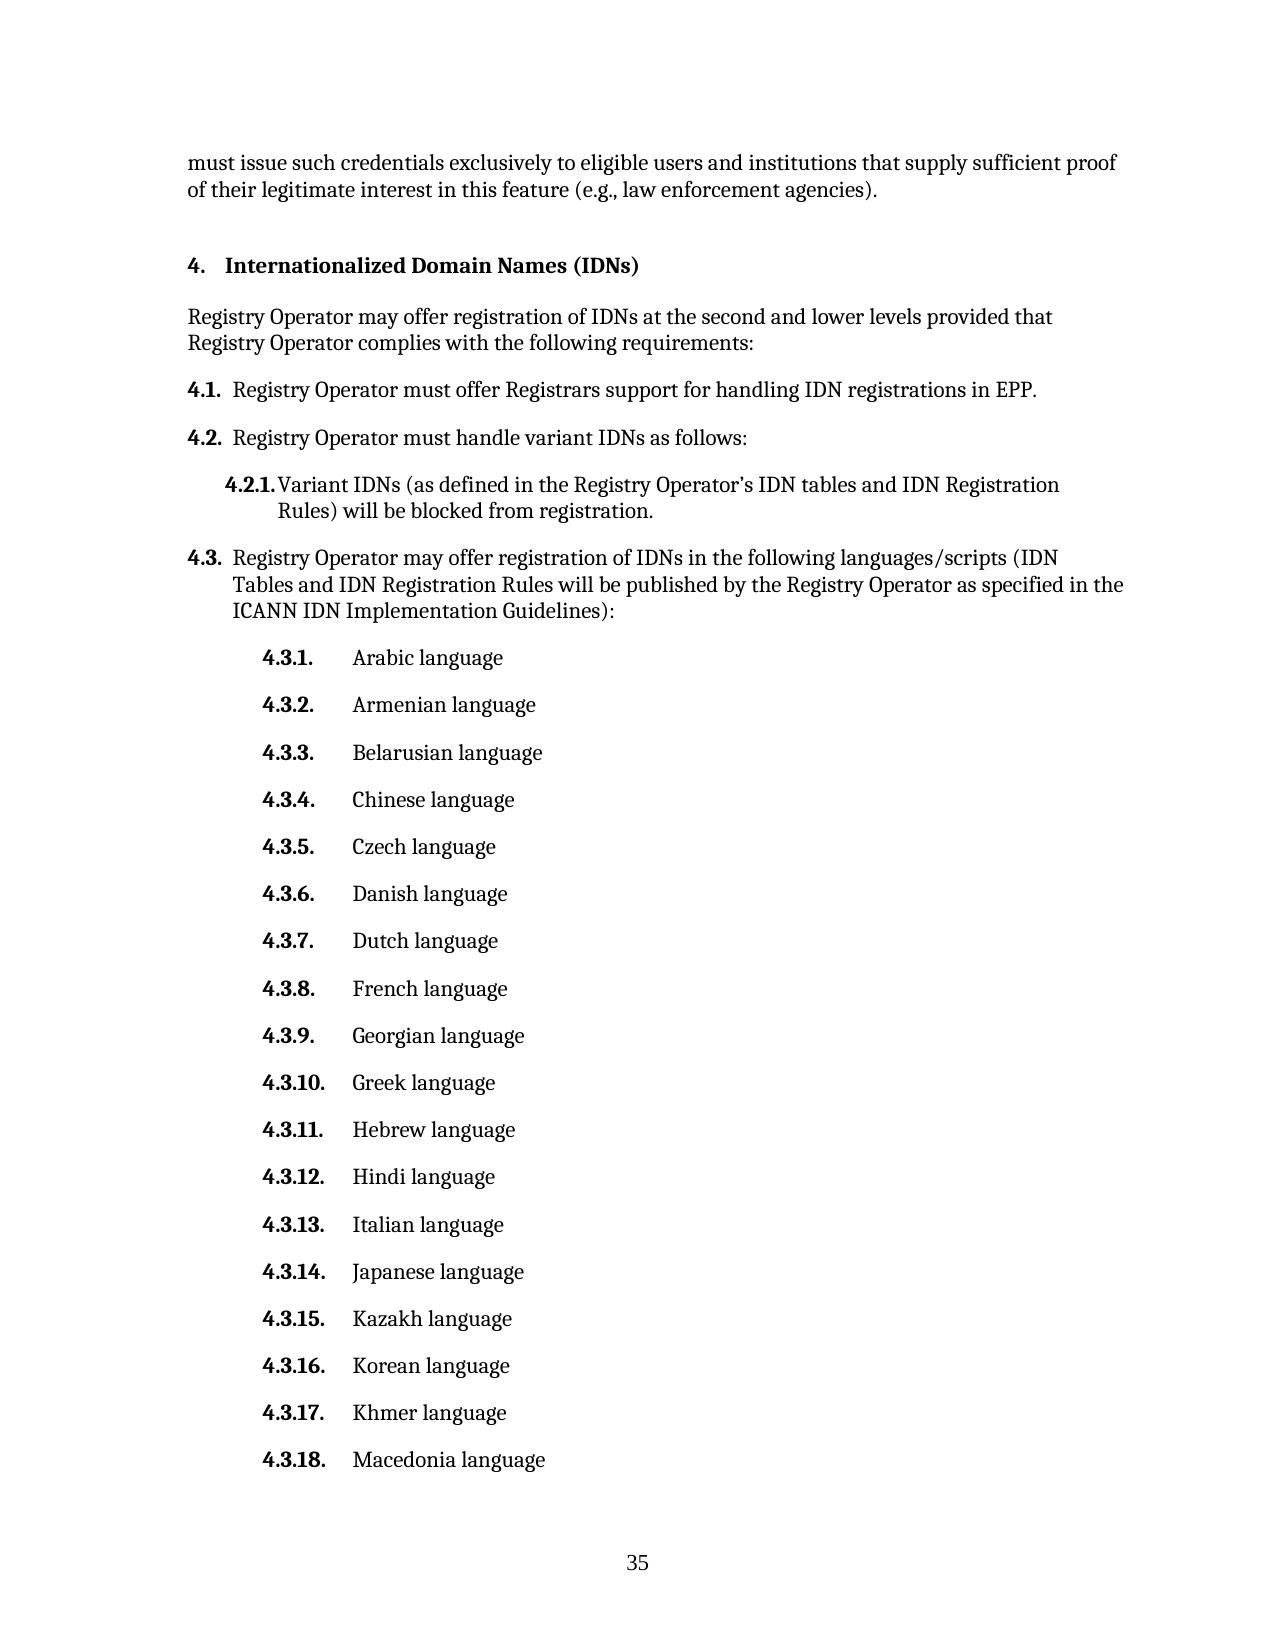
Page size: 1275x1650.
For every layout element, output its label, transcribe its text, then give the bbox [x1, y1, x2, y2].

list Italian language [262, 1211, 1125, 1238]
list Registry Operator must handle variant IDNs as follows: [187, 424, 1125, 451]
list Belarusian language [262, 739, 1125, 766]
list Hebrew language [262, 1117, 1125, 1143]
list Armenian language [262, 692, 1125, 719]
list Danish language [262, 881, 1125, 907]
list Registry Operator must offer Registrars support for handling IDN registrations in EPP. [187, 377, 1125, 404]
list Arabic language [262, 645, 1125, 671]
list Dutch language [262, 928, 1125, 954]
list Variant IDNs (as defined in the Registry Operator’s IDN tables and IDN Registration Rules) will be blocked from registration. [225, 472, 1125, 524]
list Hindi language [262, 1164, 1125, 1191]
list Korean language [262, 1353, 1125, 1379]
list Greek language [262, 1070, 1125, 1096]
list Internationalized Domain Names (IDNs) [187, 253, 1125, 279]
list Czech language [262, 834, 1125, 860]
list Khmer language [262, 1400, 1125, 1426]
list Registry Operator may offer registration of IDNs in the following languages/scripts (IDN Tables and IDN Registration Rules will be published by the Registry Operator as specified in the ICANN IDN Implementation Guidelines): [187, 545, 1125, 624]
text Registry Operator may offer registration of IDNs at the second and lower levels provided that Registry Operator complies with the following requirements: [187, 304, 1125, 356]
list Kazakh language [262, 1306, 1125, 1332]
list Georgian language [262, 1023, 1125, 1049]
list Japanese language [262, 1258, 1125, 1285]
list Chinese language [262, 787, 1125, 813]
list French language [262, 975, 1125, 1002]
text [187, 150, 1125, 203]
list Macedonia language [262, 1447, 1125, 1474]
